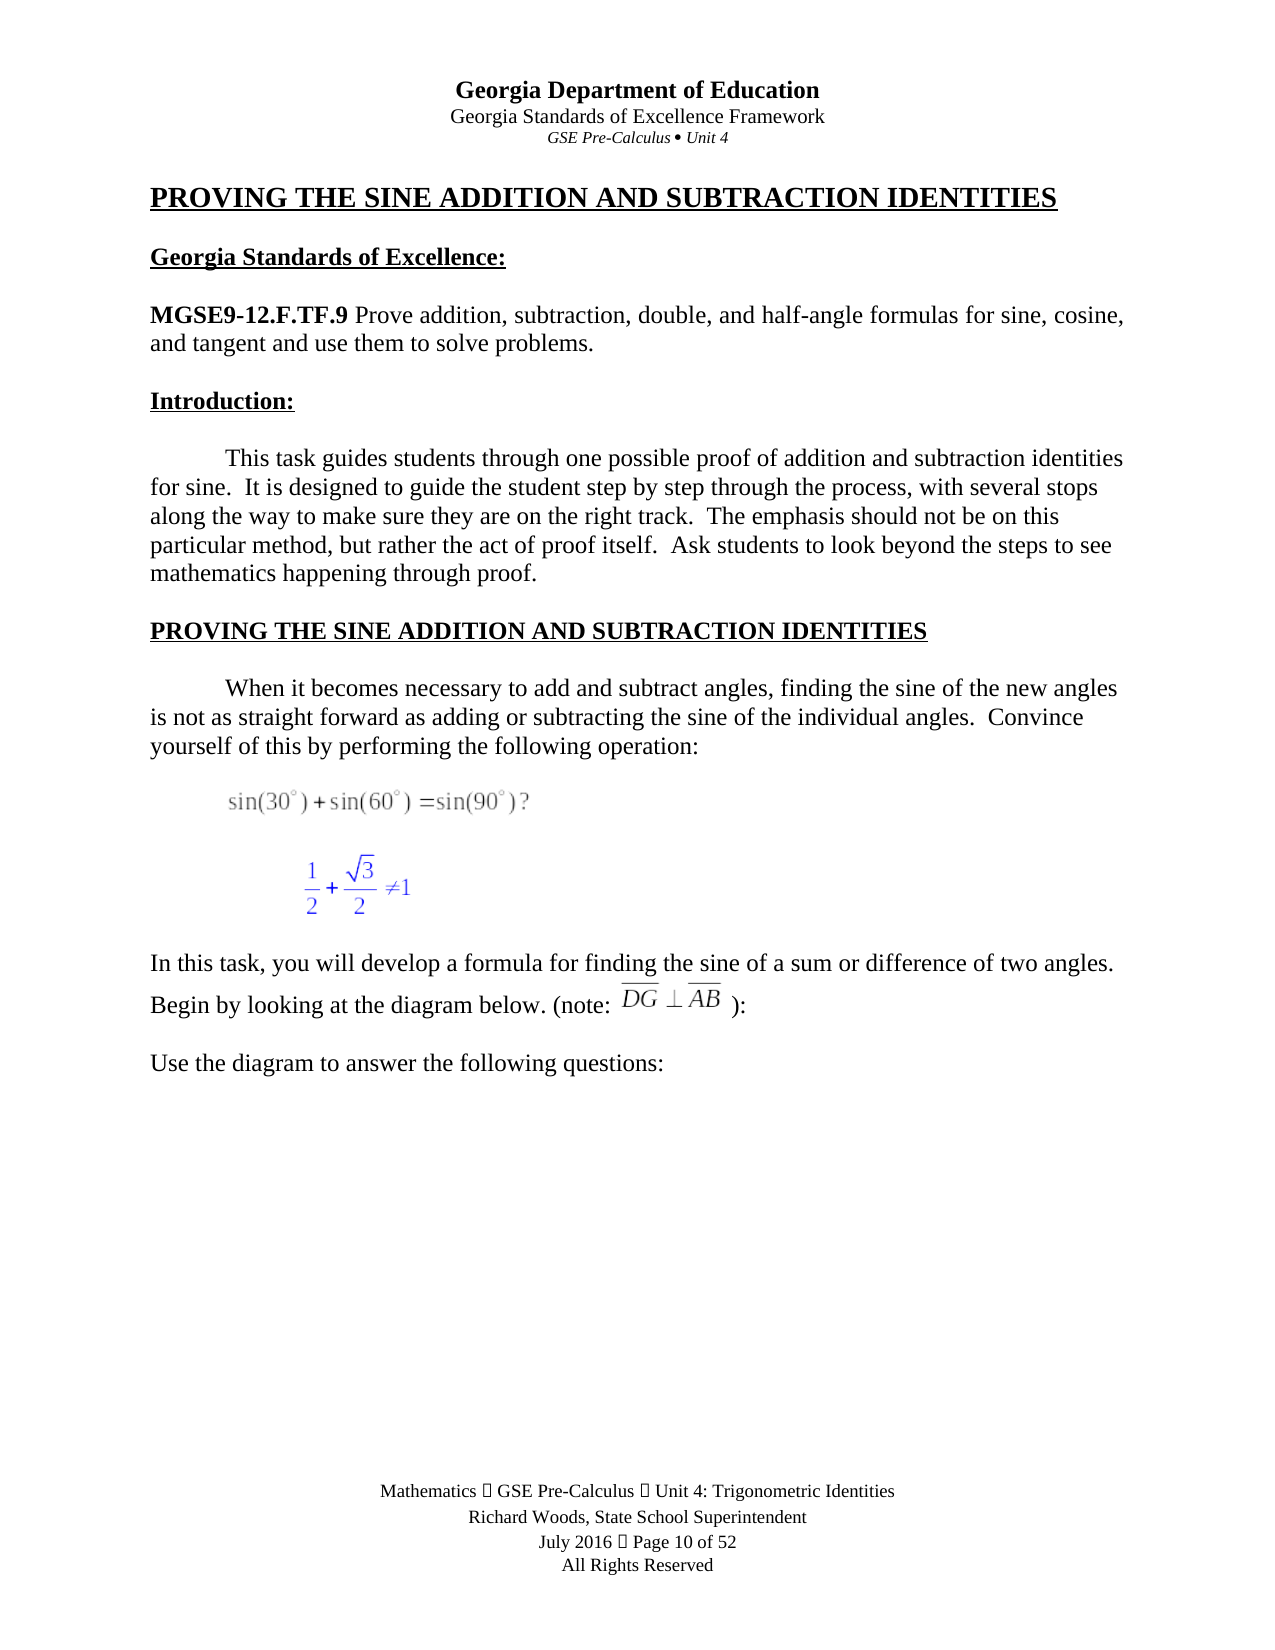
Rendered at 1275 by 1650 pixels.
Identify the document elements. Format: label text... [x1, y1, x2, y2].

text This task guides students through one possible proof of addition and subtraction identities for sine. It is designed to guide the student step by step through the process, with several stops along the way to make sure they are on the right track. The emphasis should not be on this particular method, but rather the act of proof itself. Ask students to look beyond the steps to see mathematics happening through proof. [150, 443, 1125, 587]
text In this task, you will develop a formula for finding the sine of a sum or difference of two angles. [150, 948, 1125, 977]
text PROVING THE SINE ADDITION AND SUBTRACTION IDENTITIES [150, 616, 1125, 645]
text Introduction: [150, 386, 1125, 415]
text Use the diagram to answer the following questions: [150, 1048, 1125, 1076]
text MGSE9-12.F.TF.9 Prove addition, subtraction, double, and half-angle formulas for sine, cosine, and tangent and use them to solve problems. [150, 300, 1125, 357]
text Begin by looking at the diagram below. (note: ): [150, 977, 1125, 1019]
subtitle PROVING THE SINE ADDITION AND SUBTRACTION IDENTITIES [150, 180, 1125, 213]
text When it becomes necessary to add and subtract angles, finding the sine of the new angles is not as straight forward as adding or subtracting the sine of the individual angles. Convince yourself of this by performing the following operation: [150, 673, 1125, 760]
text Georgia Standards of Excellence: [150, 242, 1125, 271]
